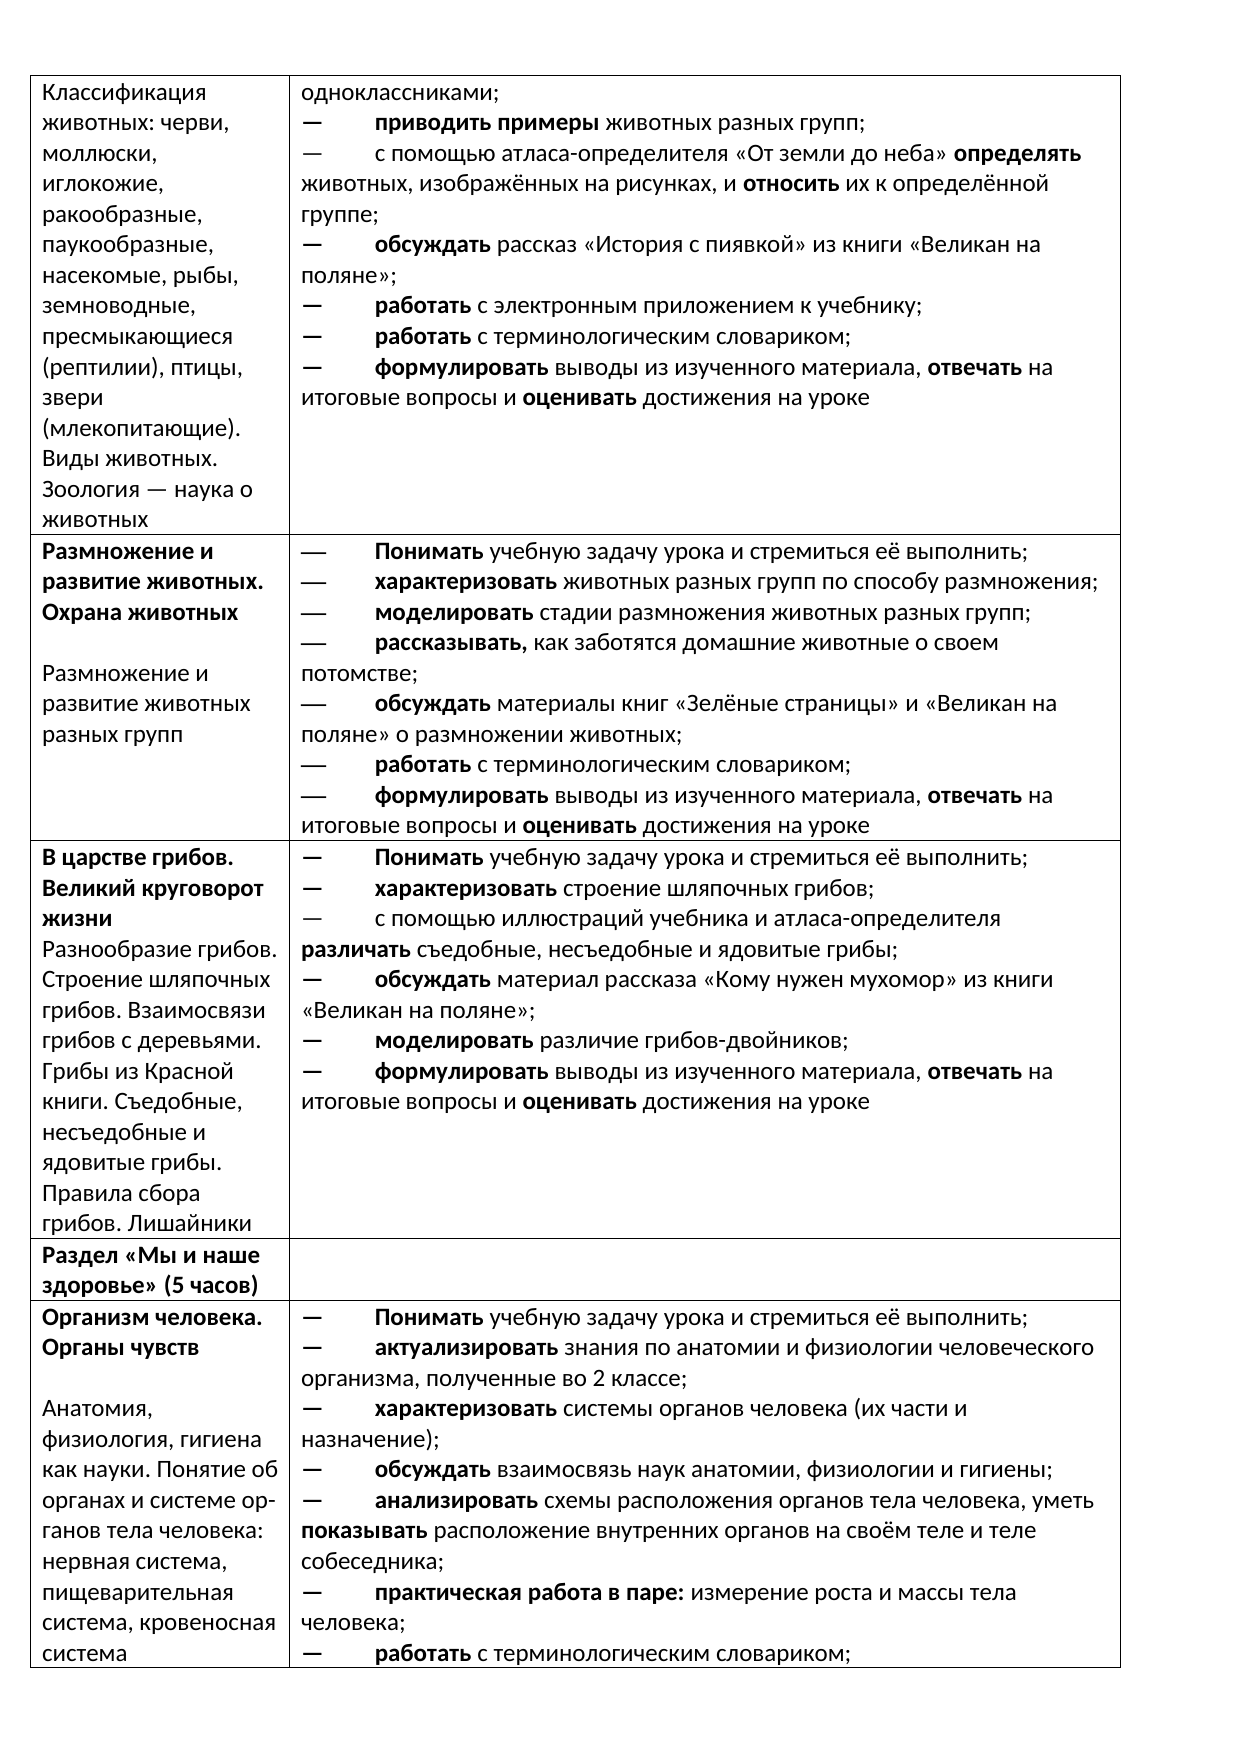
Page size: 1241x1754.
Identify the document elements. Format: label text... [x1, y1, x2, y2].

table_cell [31, 76, 289, 534]
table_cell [290, 76, 1120, 534]
table_cell В царстве грибов. Великий круговорот жизни Разнообразие грибов. Строение шляпочных грибов. Взаимосвязи грибов с деревьями. Грибы из Красной книги. Съедобные, несъедобные и ядовитые грибы. Правила сбора грибов. Лишайники [31, 841, 289, 1238]
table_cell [290, 1301, 1120, 1667]
table_cell Раздел «Мы и наше здоровье» (5 часов) [31, 1239, 289, 1300]
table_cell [31, 1301, 289, 1667]
table_cell [290, 1239, 1120, 1300]
table_cell Размножение и развитие животных. Охрана животных Размножение и развитие животных разных групп [31, 535, 289, 840]
table_cell Понимать учебную задачу урока и стремиться её выполнить; характеризовать животных разных групп по способу размножения; моделировать стадии размножения животных разных групп; рассказывать, как заботятся домашние животные о своем потомстве; обсуждать материалы книг «Зелёные страницы» и «Великан на поляне» о размножении животных; работать с терминологическим словариком; формулировать выводы из изученного материала, отвечать на итоговые вопросы и оценивать достижения на уроке [290, 535, 1120, 840]
table_cell — Понимать учебную задачу урока и стремиться её выполнить; — характеризовать строение шляпочных грибов; — с помощью иллюстраций учебника и атласа-определителя различать съедобные, несъедобные и ядовитые грибы; — обсуждать материал рассказа «Кому нужен мухомор» из книги «Великан на поляне»; — моделировать различие грибов-двойников; — формулировать выводы из изученного материала, отвечать на итоговые вопросы и оценивать достижения на уроке [290, 841, 1120, 1238]
